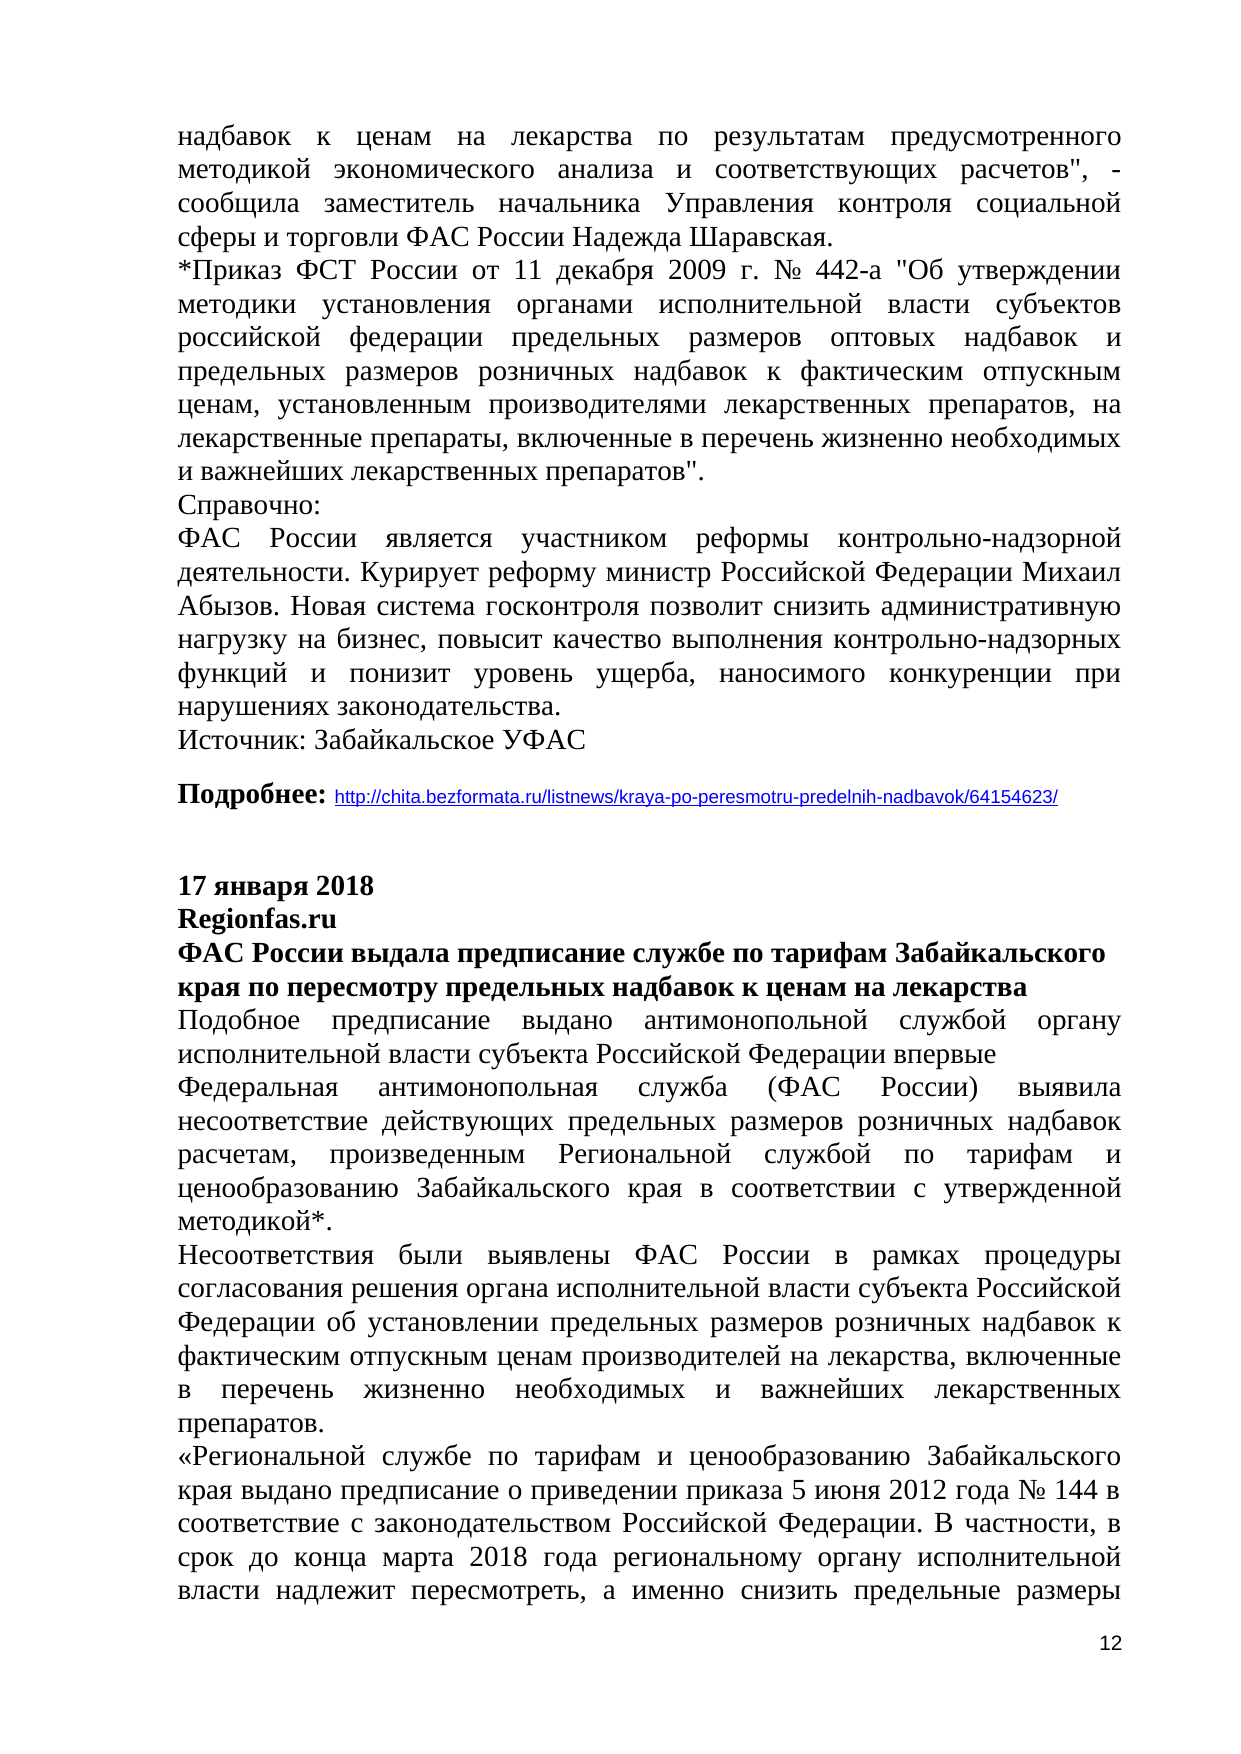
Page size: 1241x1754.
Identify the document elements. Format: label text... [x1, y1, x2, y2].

text 17 января 2018 Regionfas.ru ФАС России выдала предписание службе по тарифам Забайкальского края по пересмотру предельных надбавок к ценам на лекарства [337, 868, 1122, 1002]
text Несоответствия были выявлены ФАС России в рамках процедуры согласования решения органа исполнительной власти субъекта Российской Федерации об установлении предельных размеров розничных надбавок к фактическим отпускным ценам производителей на лекарства, включенные в перечень жизненно необходимых и важнейших лекарственных препаратов. [177, 1237, 1122, 1438]
text Справочно: [177, 487, 1122, 521]
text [177, 1438, 1122, 1606]
text ФАС России является участником реформы контрольно-надзорной деятельности. Курирует реформу министр Российской Федерации Михаил Абызов. Новая система госконтроля позволит снизить административную нагрузку на бизнес, повысит качество выполнения контрольно-надзорных функций и понизит уровень ущерба, наносимого конкуренции при нарушениях законодательства. [177, 521, 1122, 722]
text Источник: Забайкальское УФАС [177, 722, 1122, 755]
text Подобное предписание выдано антимонопольной службой органу исполнительной власти субъекта Российской Федерации впервые [177, 1002, 1122, 1069]
text *Приказ ФСТ России от 11 декабря 2009 г. № 442-а "Об утверждении методики установления органами исполнительной власти субъектов российской федерации предельных размеров оптовых надбавок и предельных размеров розничных надбавок к фактическим отпускным ценам, установленным производителями лекарственных препаратов, на лекарственные препараты, включенные в перечень жизненно необходимых и важнейших лекарственных препаратов". [177, 252, 1122, 487]
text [177, 118, 1122, 252]
text Федеральная антимонопольная служба (ФАС России) выявила несоответствие действующих предельных размеров розничных надбавок расчетам, произведенным Региональной службой по тарифам и ценообразованию Забайкальского края в соответствии с утвержденной методикой*. [177, 1069, 1122, 1237]
text Подробнее: http://chita.bezformata.ru/listnews/kraya-po-peresmotru-predelnih-nadbavok/64154623/ [334, 776, 1122, 810]
